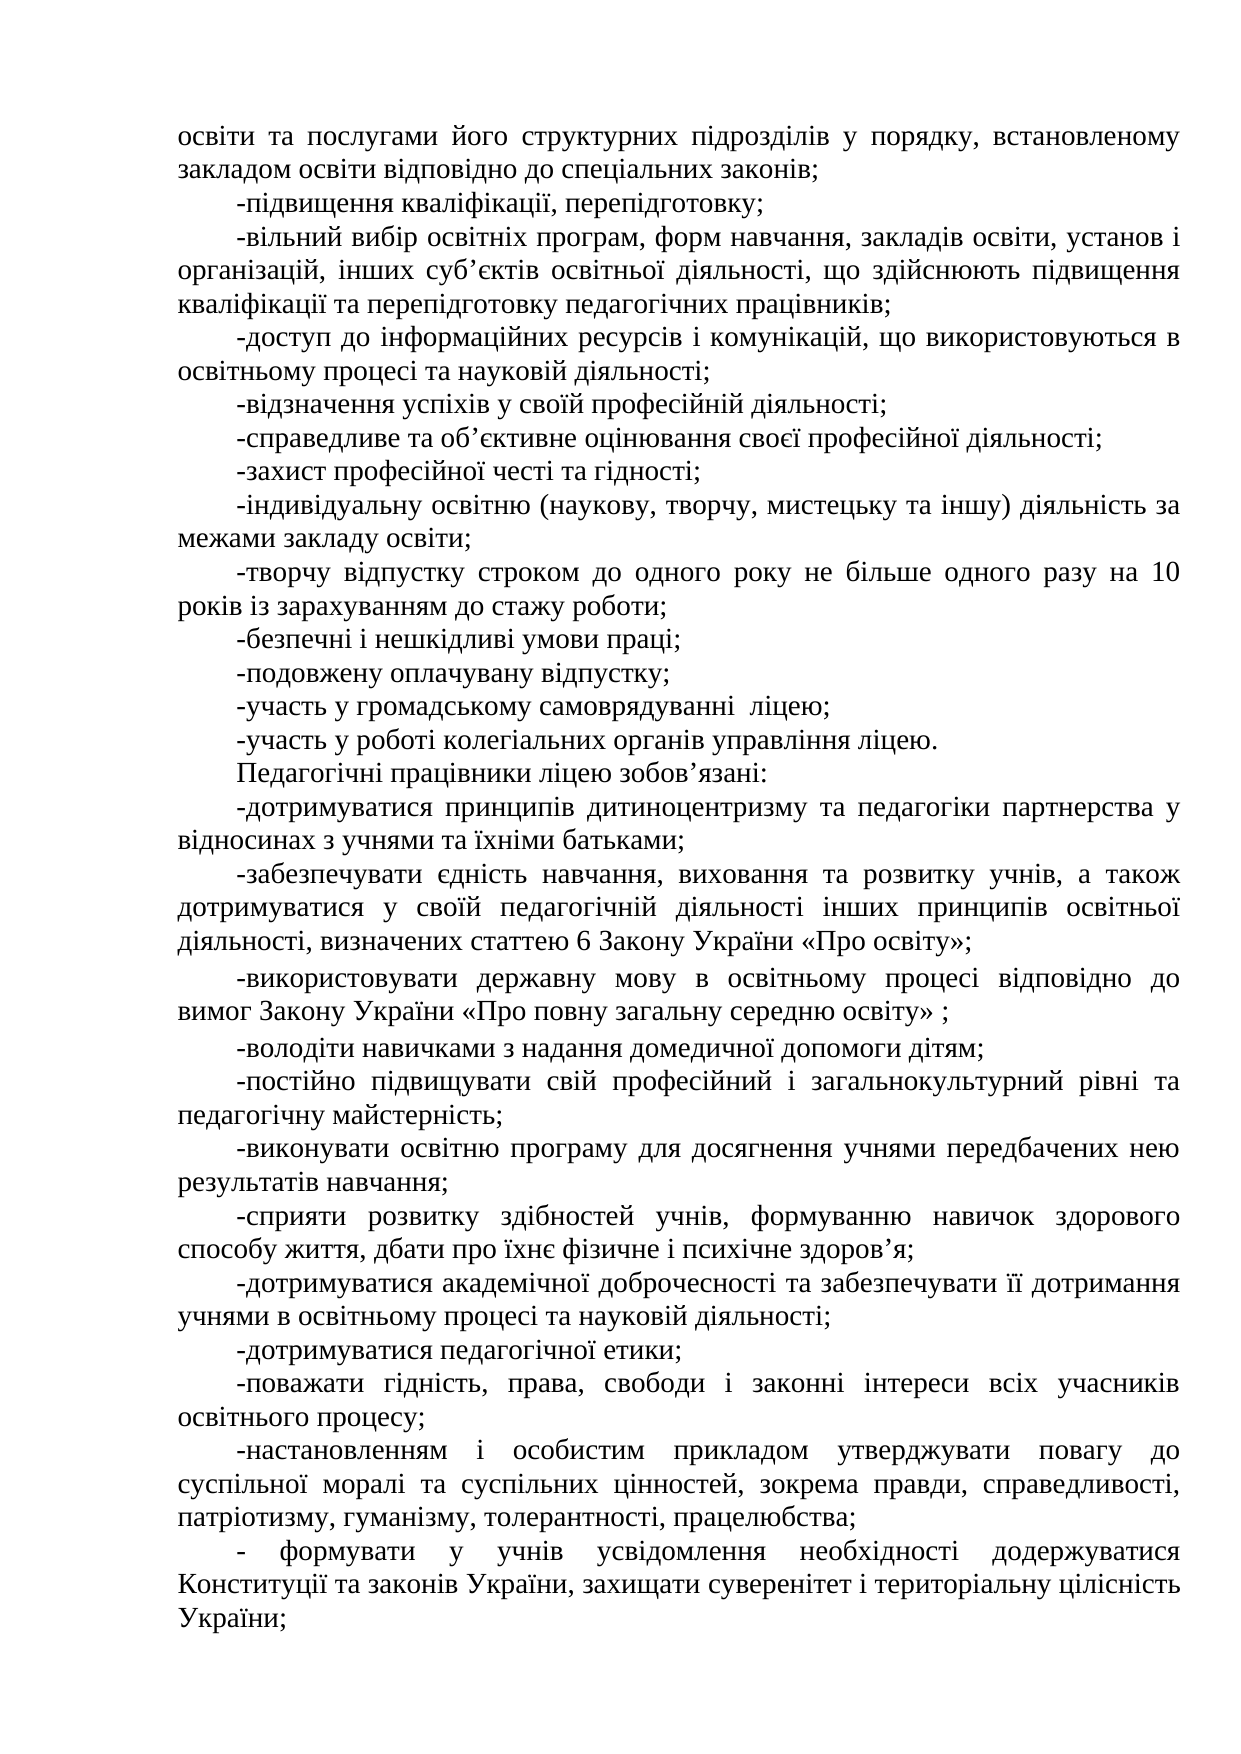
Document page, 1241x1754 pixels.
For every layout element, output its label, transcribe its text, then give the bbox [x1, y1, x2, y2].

text -доступ до інформаційних ресурсів і комунікацій, що використовуються в освітньому процесі та науковій діяльності; [177, 319, 1181, 386]
text -відзначення успіхів у своїй професійній діяльності; [177, 386, 1181, 420]
text -захист професійної честі та гідності; [177, 453, 1181, 487]
text -дотримуватися педагогічної етики; [177, 1332, 1181, 1365]
text -постійно підвищувати свій професійний і загальнокультурний рівні та педагогічну майстерність; [177, 1063, 1181, 1131]
text -дотримуватися академічної доброчесності та забезпечувати її дотримання учнями в освітньому процесі та науковій діяльності; [177, 1265, 1181, 1332]
text -безпечні і нешкідливі умови праці; [177, 621, 1181, 655]
text -творчу відпустку строком до одного року не більше одного разу на 10 років із зарахуванням до стажу роботи; [177, 554, 1181, 621]
text -подовжену оплачувану відпустку; [177, 655, 1181, 688]
text Педагогічні працівники ліцею зобов’язані: [177, 755, 1181, 789]
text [177, 118, 1181, 185]
text -індивідуальну освітню (наукову, творчу, мистецьку та іншу) діяльність за межами закладу освіти; [177, 487, 1181, 554]
text -виконувати освітню програму для досягнення учнями передбачених нею результатів навчання; [177, 1131, 1181, 1198]
text -вільний вибір освітніх програм, форм навчання, закладів освіти, установ і організацій, інших суб’єктів освітньої діяльності, що здійснюють підвищення кваліфікації та перепідготовку педагогічних працівників; [177, 219, 1181, 319]
text -підвищення кваліфікації, перепідготовку; [177, 185, 1181, 219]
text -справедливе та об’єктивне оцінювання своєї професійної діяльності; [177, 420, 1181, 453]
text -участь у громадському самоврядуванні ліцею; [177, 688, 1181, 722]
text - формувати у учнів усвідомлення необхідності додержуватися Конституції та законів України, захищати суверенітет і територіальну цілісність України; [177, 1533, 1181, 1634]
text -участь у роботі колегіальних органів управління ліцею. [177, 722, 1181, 755]
text -настановленням і особистим прикладом утверджувати повагу до суспільної моралі та суспільних цінностей, зокрема правди, справедливості, патріотизму, гуманізму, толерантності, працелюбства; [177, 1432, 1181, 1533]
text -поважати гідність, права, свободи і законні інтереси всіх учасників освітнього процесу; [177, 1365, 1181, 1432]
text -володіти навичками з надання домедичної допомоги дітям; [177, 1030, 1181, 1063]
text -використовувати державну мову в освітньому процесі відповідно до вимог Закону України «Про повну загальну середню освіту» ; [177, 960, 1181, 1027]
text -сприяти розвитку здібностей учнів, формуванню навичок здорового способу життя, дбати про їхнє фізичне і психічне здоров’я; [177, 1198, 1181, 1265]
text -дотримуватися принципів дитиноцентризму та педагогіки партнерства у відносинах з учнями та їхніми батьками; [177, 789, 1181, 856]
text -забезпечувати єдність навчання, виховання та розвитку учнів, а також дотримуватися у своїй педагогічній діяльності інших принципів освітньої діяльності, визначених статтею 6 Закону України «Про освіту»; [177, 856, 1181, 957]
